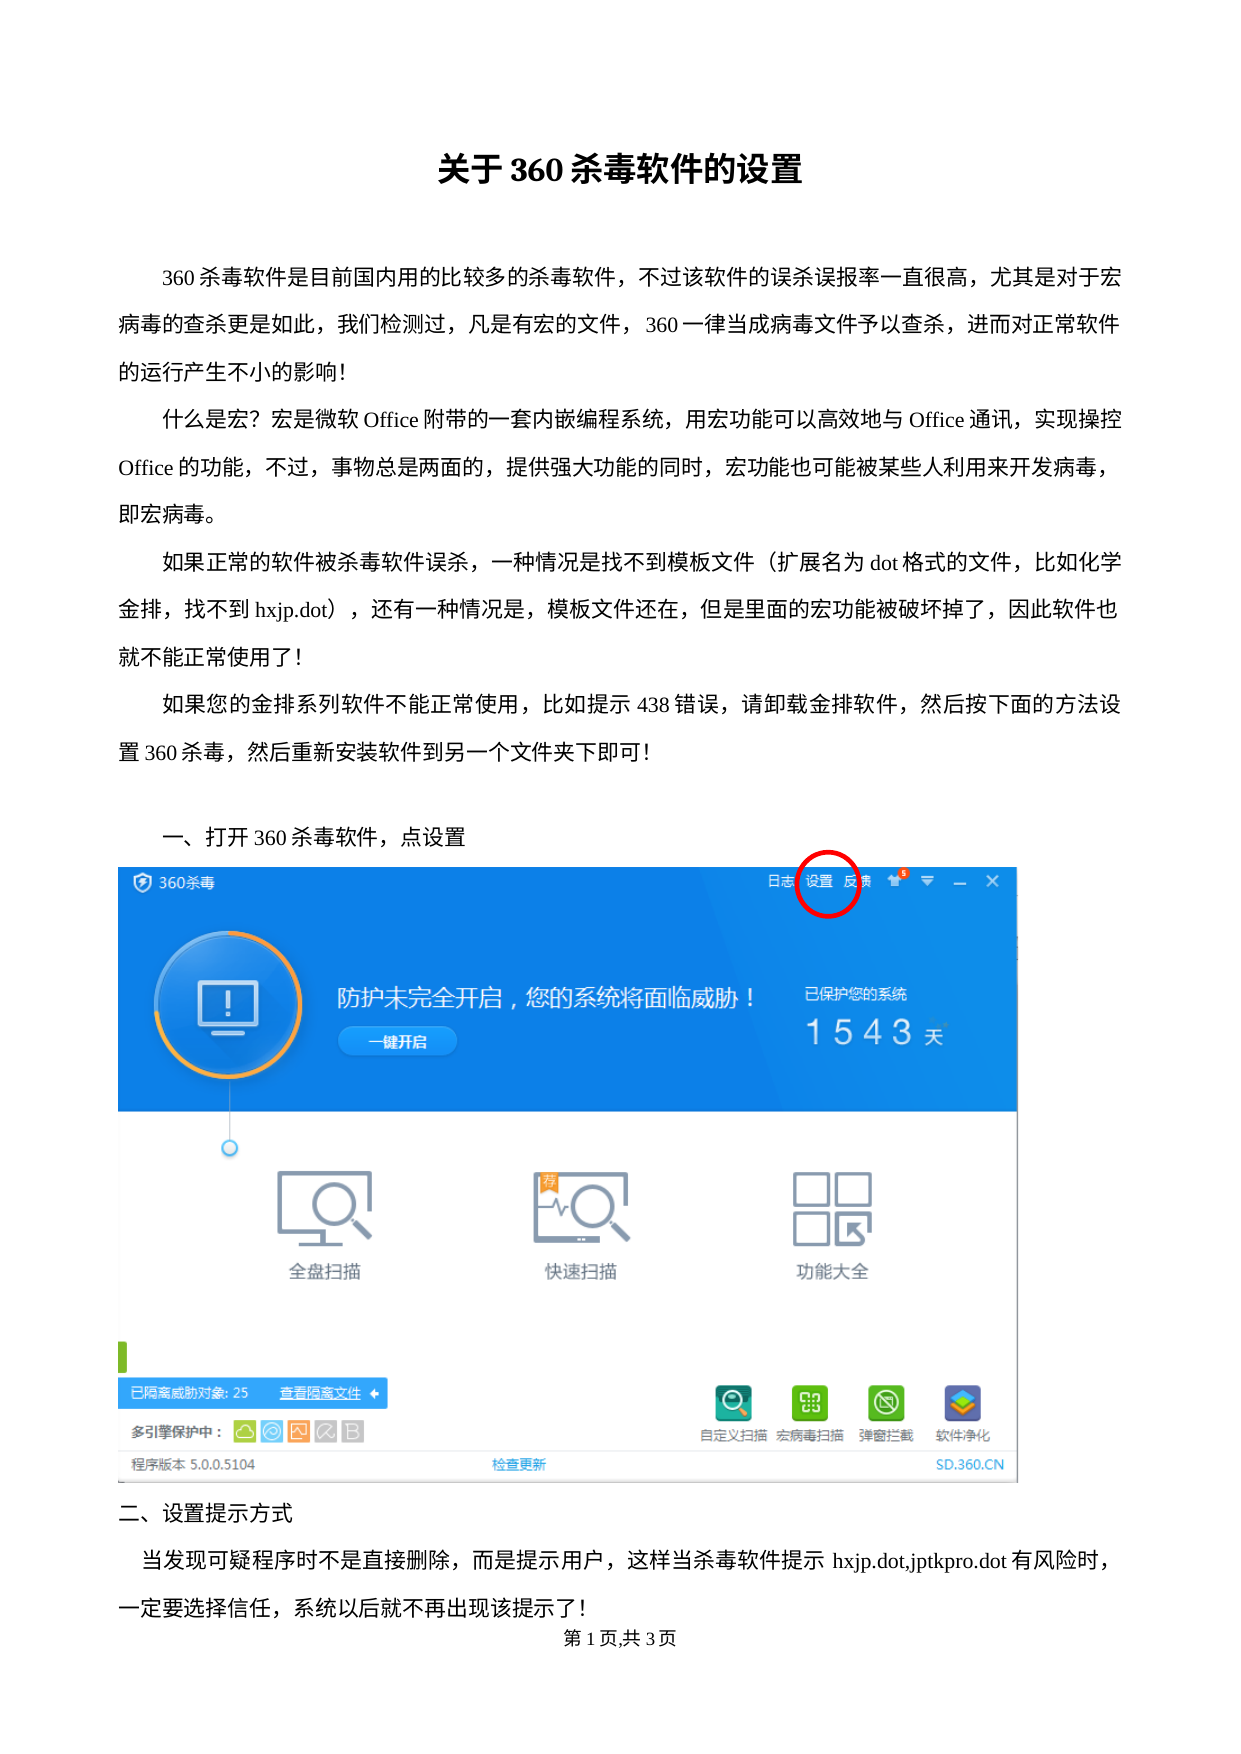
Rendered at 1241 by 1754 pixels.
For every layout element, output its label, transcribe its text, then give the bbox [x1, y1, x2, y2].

title 关于360杀毒软件的设置 [118, 143, 1122, 191]
text 如果正常的软件被杀毒软件误杀，一种情况是找不到模板文件（扩展名为dot格式的文件，比如化学金排，找不到hxjp.dot），还有一种情况是，模板文件还在，但是里面的宏功能被破坏掉了，因此软件也就不能正常使用了！ [118, 544, 1122, 671]
text 360杀毒软件是目前国内用的比较多的杀毒软件，不过该软件的误杀误报率一直很高，尤其是对于宏病毒的查杀更是如此，我们检测过，凡是有宏的文件，360一律当成病毒文件予以查杀，进而对正常软件的运行产生不小的影响！ [118, 259, 1122, 386]
text 什么是宏？宏是微软Office附带的一套内嵌编程系统，用宏功能可以高效地与Office通讯，实现操控Office的功能，不过，事物总是两面的，提供强大功能的同时，宏功能也可能被某些人利用来开发病毒，即宏病毒。 [118, 402, 1122, 529]
text 一、打开360杀毒软件，点设置 [118, 820, 1122, 851]
text 如果您的金排系列软件不能正常使用，比如提示438错误，请卸载金排软件，然后按下面的方法设置360杀毒，然后重新安装软件到另一个文件夹下即可！ [118, 687, 1122, 766]
picture [800, 867, 857, 913]
text 二、设置提示方式 [118, 1496, 1122, 1527]
text 当发现可疑程序时不是直接删除，而是提示用户，这样当杀毒软件提示hxjp.dot,jptkpro.dot有风险时，一定要选择信任，系统以后就不再出现该提示了！ [118, 1543, 1122, 1622]
picture [118, 867, 1019, 1483]
